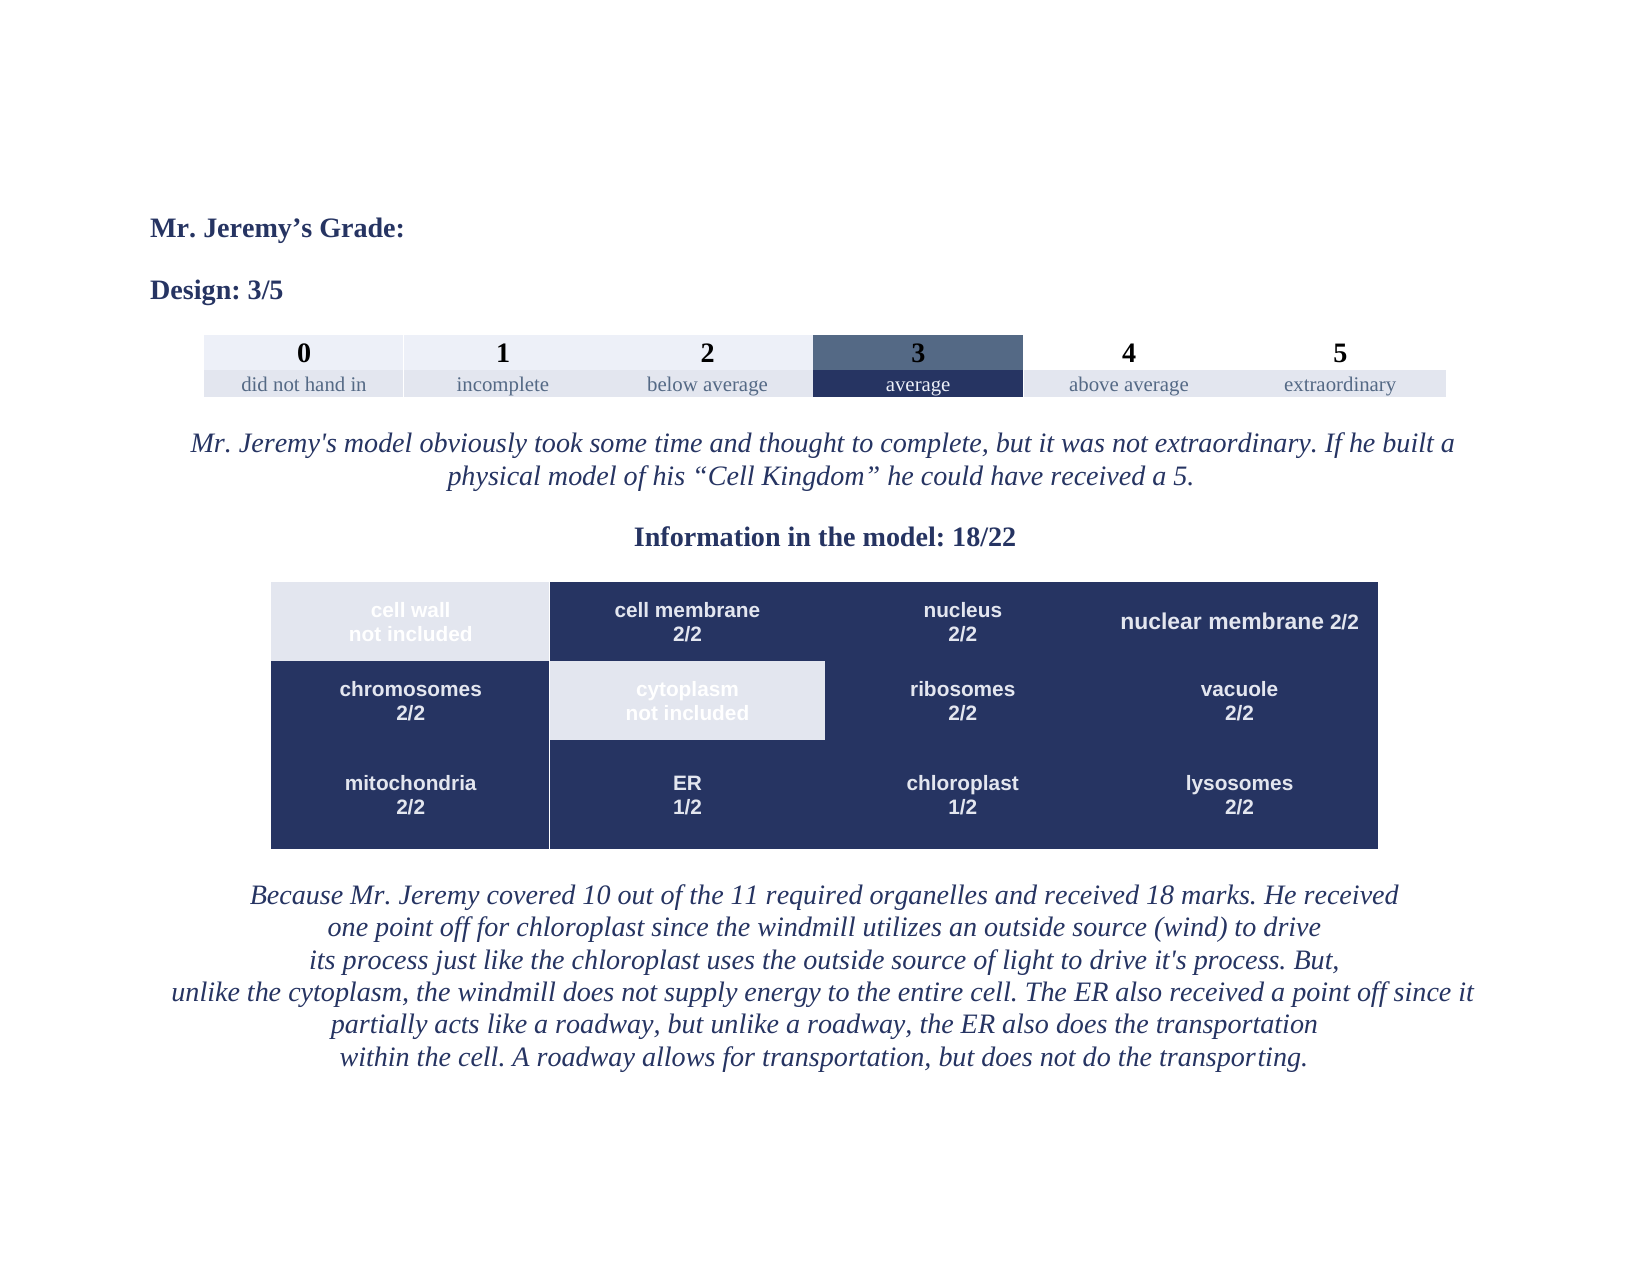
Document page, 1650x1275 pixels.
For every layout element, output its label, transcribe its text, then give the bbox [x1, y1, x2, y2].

text Because Mr. Jeremy covered 10 out of the 11 required organelles and received 18 marks. He received one point off for chloroplast since the windmill utilizes an outside source (wind) to drive its process just like the chloroplast uses the outside source of light to drive it's process. But, unlike the cytoplasm, the windmill does not supply energy to the entire cell. The ER also received a point off since it partially acts like a roadway, but unlike a roadway, the ER also does the transportation within the cell. A roadway allows for transportation, but does not do the transporting. [150, 878, 1500, 1072]
table_header 1 [404, 335, 602, 370]
table_cell chloroplast 1/2 [825, 740, 1100, 849]
table_cell above average [1024, 370, 1234, 397]
table_header 0 [204, 335, 403, 370]
text Information in the model: 18/22 [150, 521, 1500, 553]
table_cell average [813, 370, 1023, 397]
table_header cell wall not included [271, 582, 549, 661]
table_header nuclear membrane 2/2 [1100, 582, 1378, 661]
table_cell did not hand in [204, 370, 403, 397]
table_cell chromosomes 2/2 [271, 661, 549, 740]
table_cell ER 1/2 [550, 740, 825, 849]
text Mr. Jeremy's model obviously took some time and thought to complete, but it was not extraordinary. If he built a physical model of his “Cell Kingdom” he could have received a 5. [150, 427, 1500, 491]
table_cell vacuole 2/2 [1100, 661, 1378, 740]
table_header 5 [1234, 335, 1446, 370]
table_cell below average [602, 370, 813, 397]
text Design: 3/5 [150, 273, 1500, 306]
table_header cell membrane 2/2 [550, 582, 825, 661]
table_cell incomplete [404, 370, 602, 397]
table_header 4 [1024, 335, 1234, 370]
table_cell extraordinary [1234, 370, 1446, 397]
table_cell cytoplasm not included [550, 661, 825, 740]
table_cell mitochondria 2/2 [271, 740, 549, 849]
table_header nucleus 2/2 [825, 582, 1100, 661]
table_cell ribosomes 2/2 [825, 661, 1100, 740]
table_header 3 [813, 335, 1023, 370]
table_header 2 [602, 335, 813, 370]
text Mr. Jeremy’s Grade: [150, 212, 1500, 244]
table_cell lysosomes 2/2 [1100, 740, 1378, 849]
